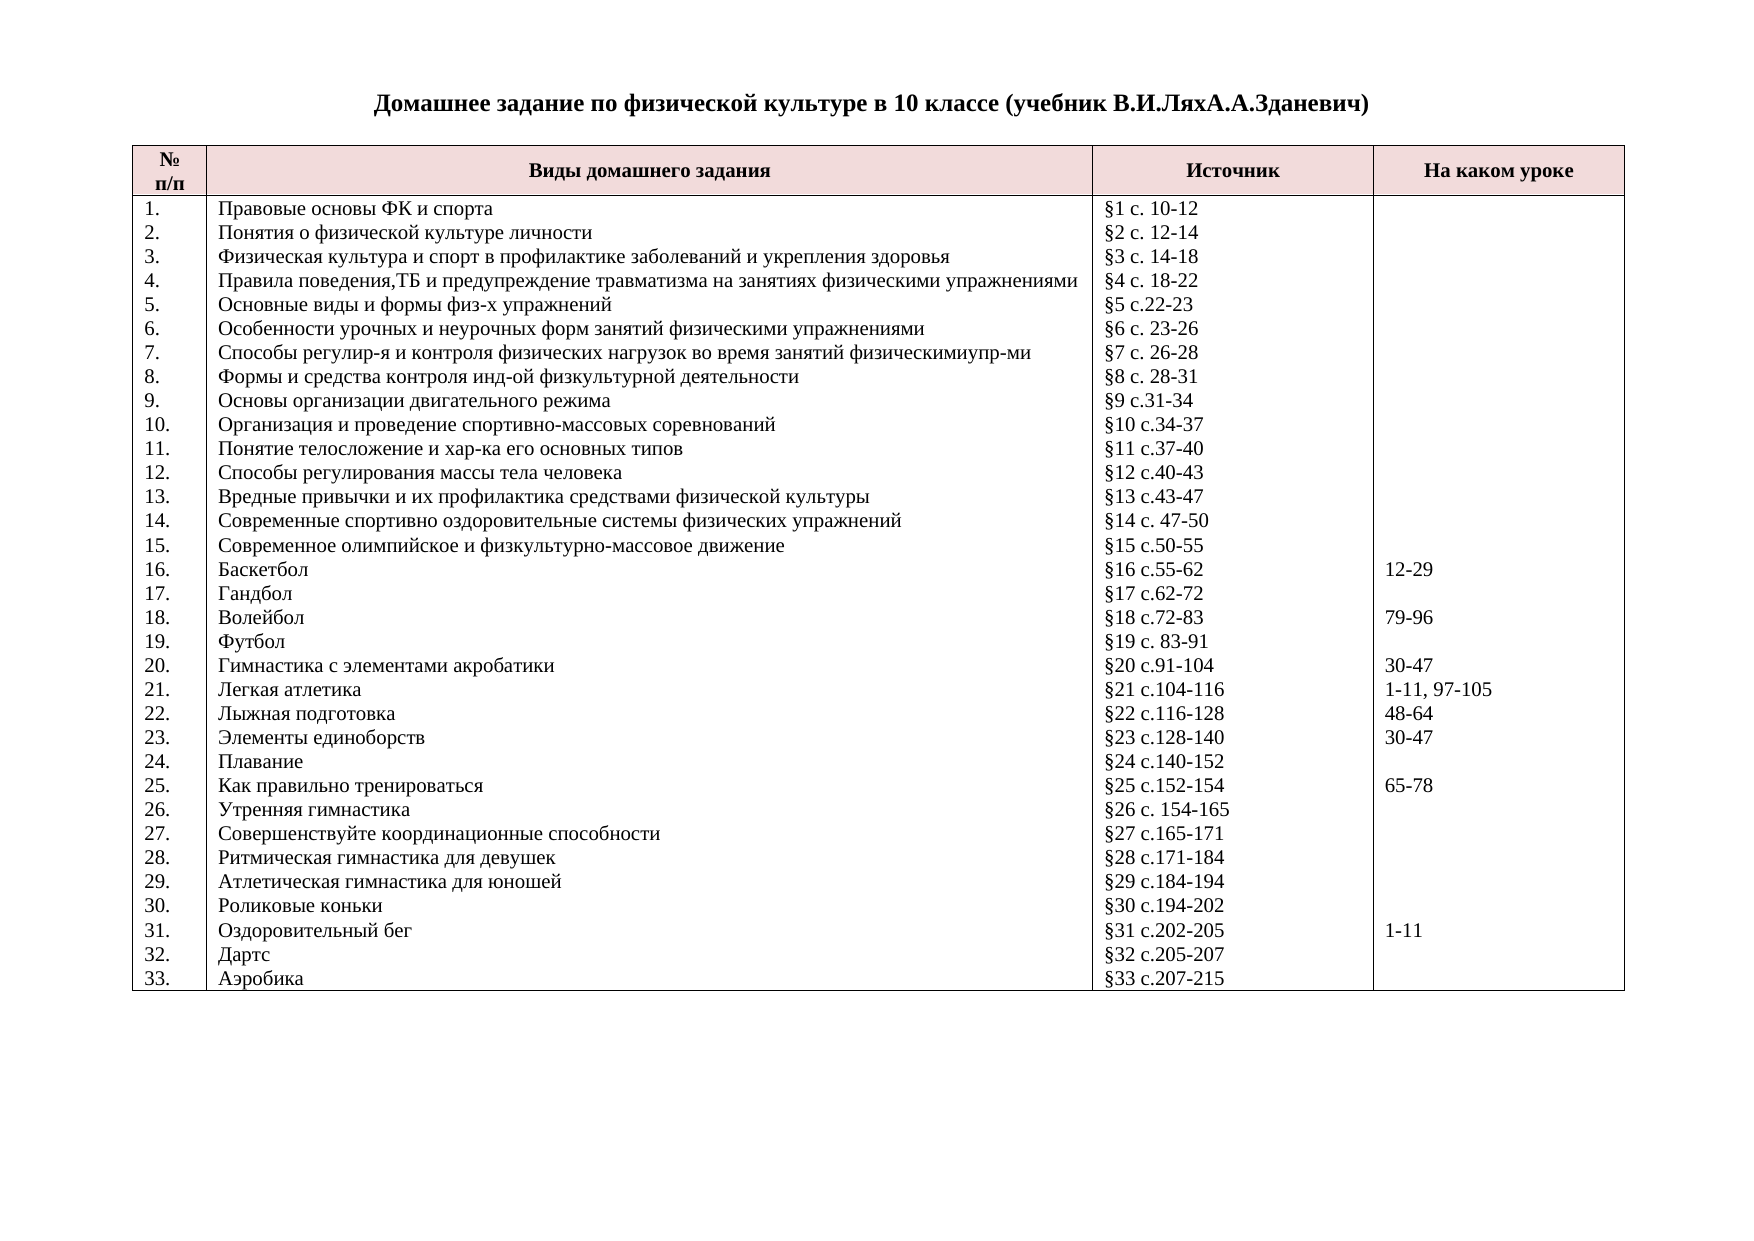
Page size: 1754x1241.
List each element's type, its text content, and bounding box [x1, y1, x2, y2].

table_cell Правовые основы ФК и спорта Понятия о физической культуре личности Физическая культура и спорт в профилактике заболеваний и укрепления здоровья Правила поведения,ТБ и предупреждение травматизма на занятиях физическими упражнениями Основные виды и формы физ-х упражнений Особенности урочных и неурочных форм занятий физическими упражнениями Способы регулир-я и контроля физических нагрузок во время занятий физическимиупр-ми Формы и средства контроля инд-ой физкультурной деятельности Основы организации двигательного режима Организация и проведение спортивно-массовых соревнований Понятие телосложение и хар-ка его основных типов Способы регулирования массы тела человека Вредные привычки и их профилактика средствами физической культуры Современные спортивно оздоровительные системы физических упражнений Современное олимпийское и физкультурно-массовое движение Баскетбол Гандбол Волейбол Футбол Гимнастика с элементами акробатики Легкая атлетика Лыжная подготовка Элементы единоборств Плавание Как правильно тренироваться Утренняя гимнастика Совершенствуйте координационные способности Ритмическая гимнастика для девушек Атлетическая гимнастика для юношей Роликовые коньки Оздоровительный бег Дартс Аэробика [207, 196, 1092, 990]
table_header Источник [1093, 146, 1373, 194]
table_header Виды домашнего задания [207, 146, 1092, 194]
text Домашнее задание по физической культуре в 10 классе (учебник В.И.ЛяхА.А.Зданевич) [74, 88, 1669, 117]
table_header № п/п [133, 146, 206, 194]
table_header На каком уроке [1374, 146, 1624, 194]
table_cell §1 с. 10-12 §2 с. 12-14 §3 с. 14-18 §4 с. 18-22 §5 с.22-23 §6 с. 23-26 §7 с. 26-28 §8 с. 28-31 §9 с.31-34 §10 с.34-37 §11 с.37-40 §12 с.40-43 §13 с.43-47 §14 с. 47-50 §15 с.50-55 §16 с.55-62 §17 с.62-72 §18 с.72-83 §19 с. 83-91 §20 с.91-104 §21 с.104-116 §22 с.116-128 §23 с.128-140 §24 с.140-152 §25 с.152-154 §26 с. 154-165 §27 с.165-171 §28 с.171-184 §29 с.184-194 §30 с.194-202 §31 с.202-205 §32 с.205-207 §33 с.207-215 [1093, 196, 1373, 990]
table_cell 1. 2. 3. 4. 5. 6. 7. 8. 9. 10. 11. 12. 13. 14. 15. 16. 17. 18. 19. 20. 21. 22. 23. 24. 25. 26. 27. 28. 29. 30. 31. 32. 33. [133, 196, 206, 990]
table_cell 12-29 79-96 30-47 1-11, 97-105 48-64 30-47 65-78 1-11 [1374, 196, 1624, 990]
